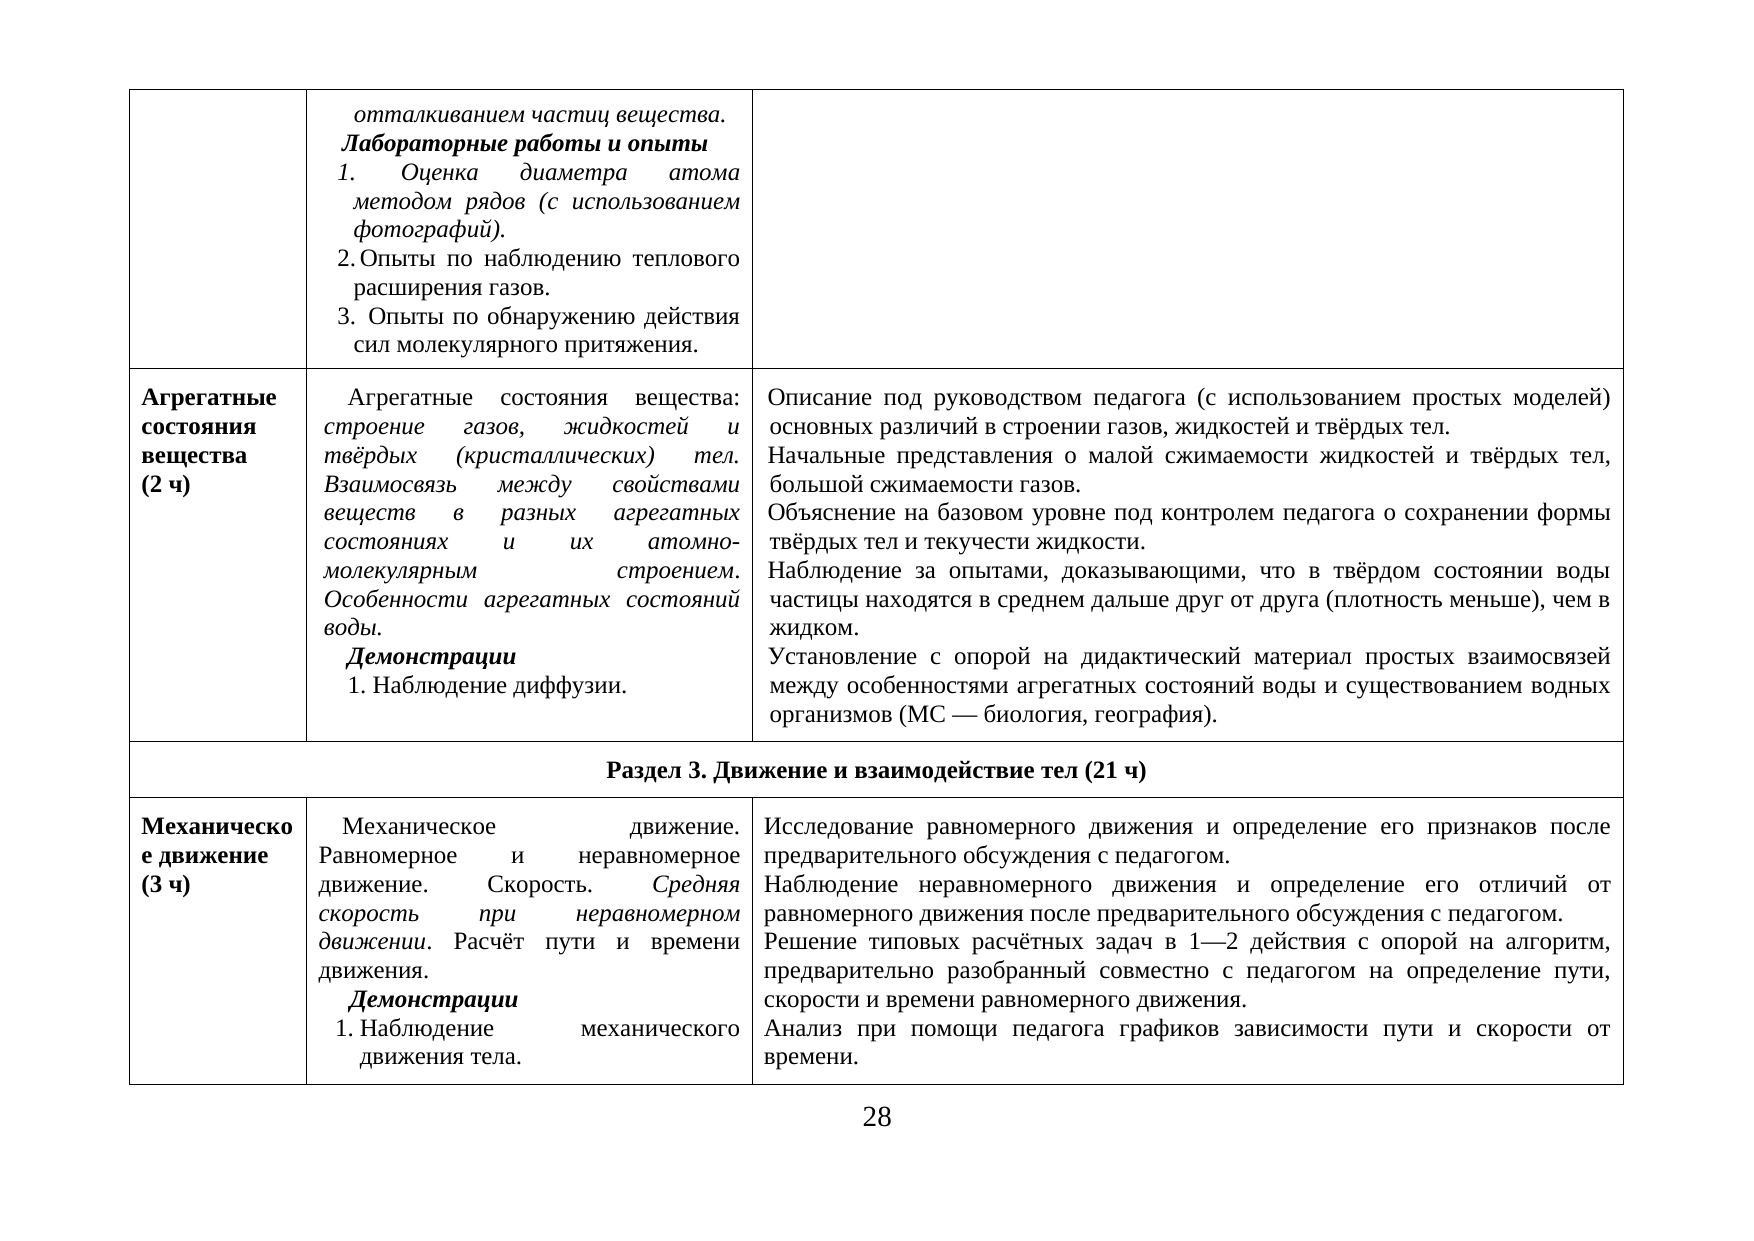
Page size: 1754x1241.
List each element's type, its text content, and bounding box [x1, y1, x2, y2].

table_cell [130, 798, 306, 1084]
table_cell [753, 798, 1623, 1084]
table_cell Агрегатные состояния вещества (2 ч) [130, 369, 306, 741]
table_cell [130, 90, 306, 368]
table_cell Описание под руководством педагога (с использованием простых моделей) основных различий в строении газов, жидкостей и твёрдых тел. Начальные представления о малой сжимаемости жидкостей и твёрдых тел, большой сжимаемости газов. Объяснение на базовом уровне под контролем педагога о сохранении формы твёрдых тел и текучести жидкости. Наблюдение за опытами, доказывающими, что в твёрдом состоянии воды частицы находятся в среднем дальше друг от друга (плотность меньше), чем в жидком. Установление с опорой на дидактический материал простых взаимосвязей между особенностями агрегатных состояний воды и существованием водных организмов (МС — биология, география). [753, 369, 1623, 741]
table_cell Раздел 3. Движение и взаимодействие тел (21 ч) [130, 742, 1623, 797]
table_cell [307, 90, 752, 368]
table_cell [753, 90, 1623, 368]
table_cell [307, 798, 752, 1084]
table_cell Агрегатные состояния вещества: строение газов, жидкостей и твёрдых (кристаллических) тел. Взаимосвязь между свойствами веществ в разных агрегатных состояниях и их атомно-молекулярным строением. Особенности агрегатных состояний воды. Демонстрации 1. Наблюдение диффузии. [307, 369, 752, 741]
